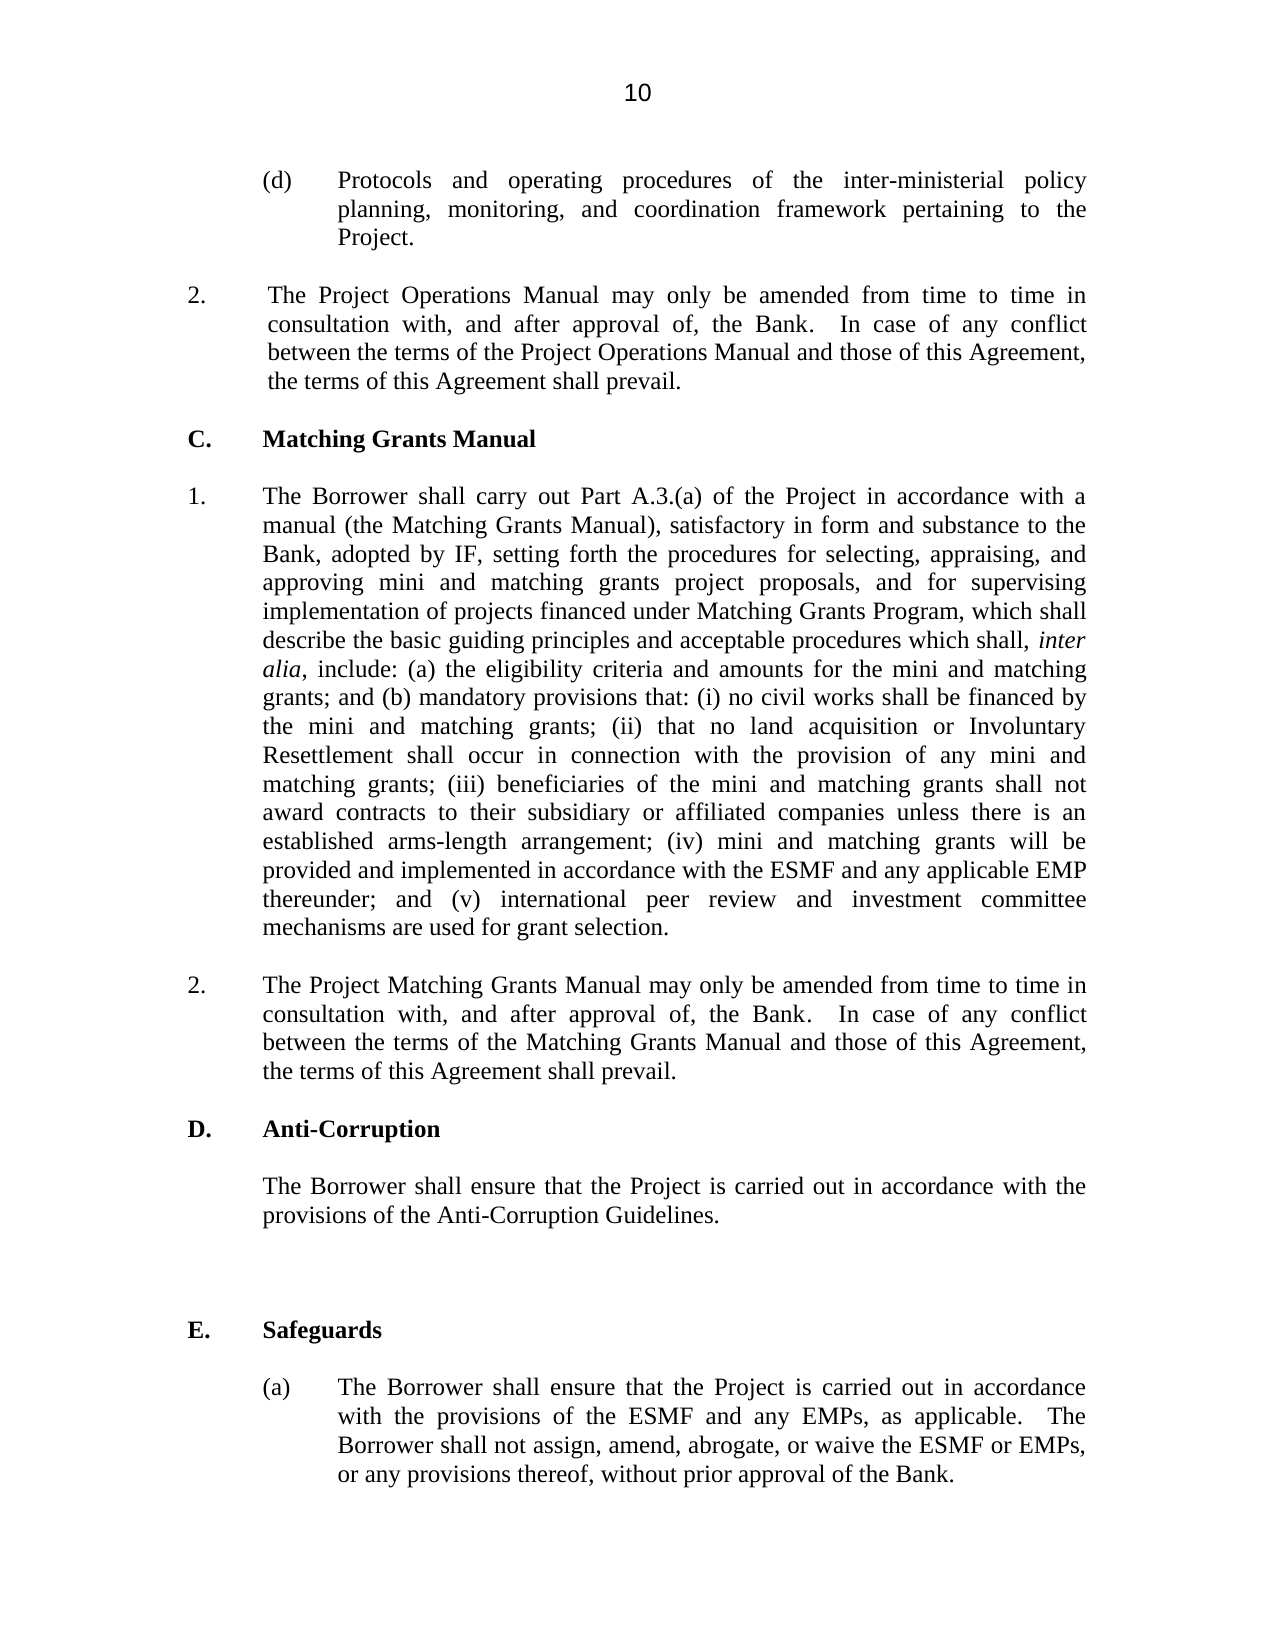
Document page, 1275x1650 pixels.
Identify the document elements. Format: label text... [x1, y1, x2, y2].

list Protocols and operating procedures of the inter-ministerial policy planning, monitoring, and coordination framework pertaining to the Project. [262, 165, 1087, 251]
text The Borrower shall ensure that the Project is carried out in accordance with the provisions of the Anti-Corruption Guidelines. [262, 1171, 1087, 1229]
list The Project Operations Manual may only be amended from time to time in consultation with, and after approval of, the Bank. In case of any conflict between the terms of the Project Operations Manual and those of this Agreement, the terms of this Agreement shall prevail. [187, 280, 1087, 395]
text D. Anti-Corruption [187, 1114, 1087, 1142]
text C. Matching Grants Manual [187, 424, 1087, 452]
list The Borrower shall carry out Part A.3.(a) of the Project in accordance with a manual (the Matching Grants Manual), satisfactory in form and substance to the Bank, adopted by IF, setting forth the procedures for selecting, appraising, and approving mini and matching grants project proposals, and for supervising implementation of projects financed under Matching Grants Program, which shall describe the basic guiding principles and acceptable procedures which shall, inter alia, include: (a) the eligibility criteria and amounts for the mini and matching grants; and (b) mandatory provisions that: (i) no civil works shall be financed by the mini and matching grants; (ii) that no land acquisition or Involuntary Resettlement shall occur in connection with the provision of any mini and matching grants; (iii) beneficiaries of the mini and matching grants shall not award contracts to their subsidiary or affiliated companies unless there is an established arms-length arrangement; (iv) mini and matching grants will be provided and implemented in accordance with the ESMF and any applicable EMP thereunder; and (v) international peer review and investment committee mechanisms are used for grant selection. [187, 481, 1087, 941]
text E. Safeguards [187, 1315, 1087, 1344]
list The Borrower shall ensure that the Project is carried out in accordance with the provisions of the ESMF and any EMPs, as applicable. The Borrower shall not assign, amend, abrogate, or waive the ESMF or EMPs, or any provisions thereof, without prior approval of the Bank. [262, 1372, 1087, 1487]
list The Project Matching Grants Manual may only be amended from time to time in consultation with, and after approval of, the Bank. In case of any conflict between the terms of the Matching Grants Manual and those of this Agreement, the terms of this Agreement shall prevail. [187, 970, 1087, 1085]
